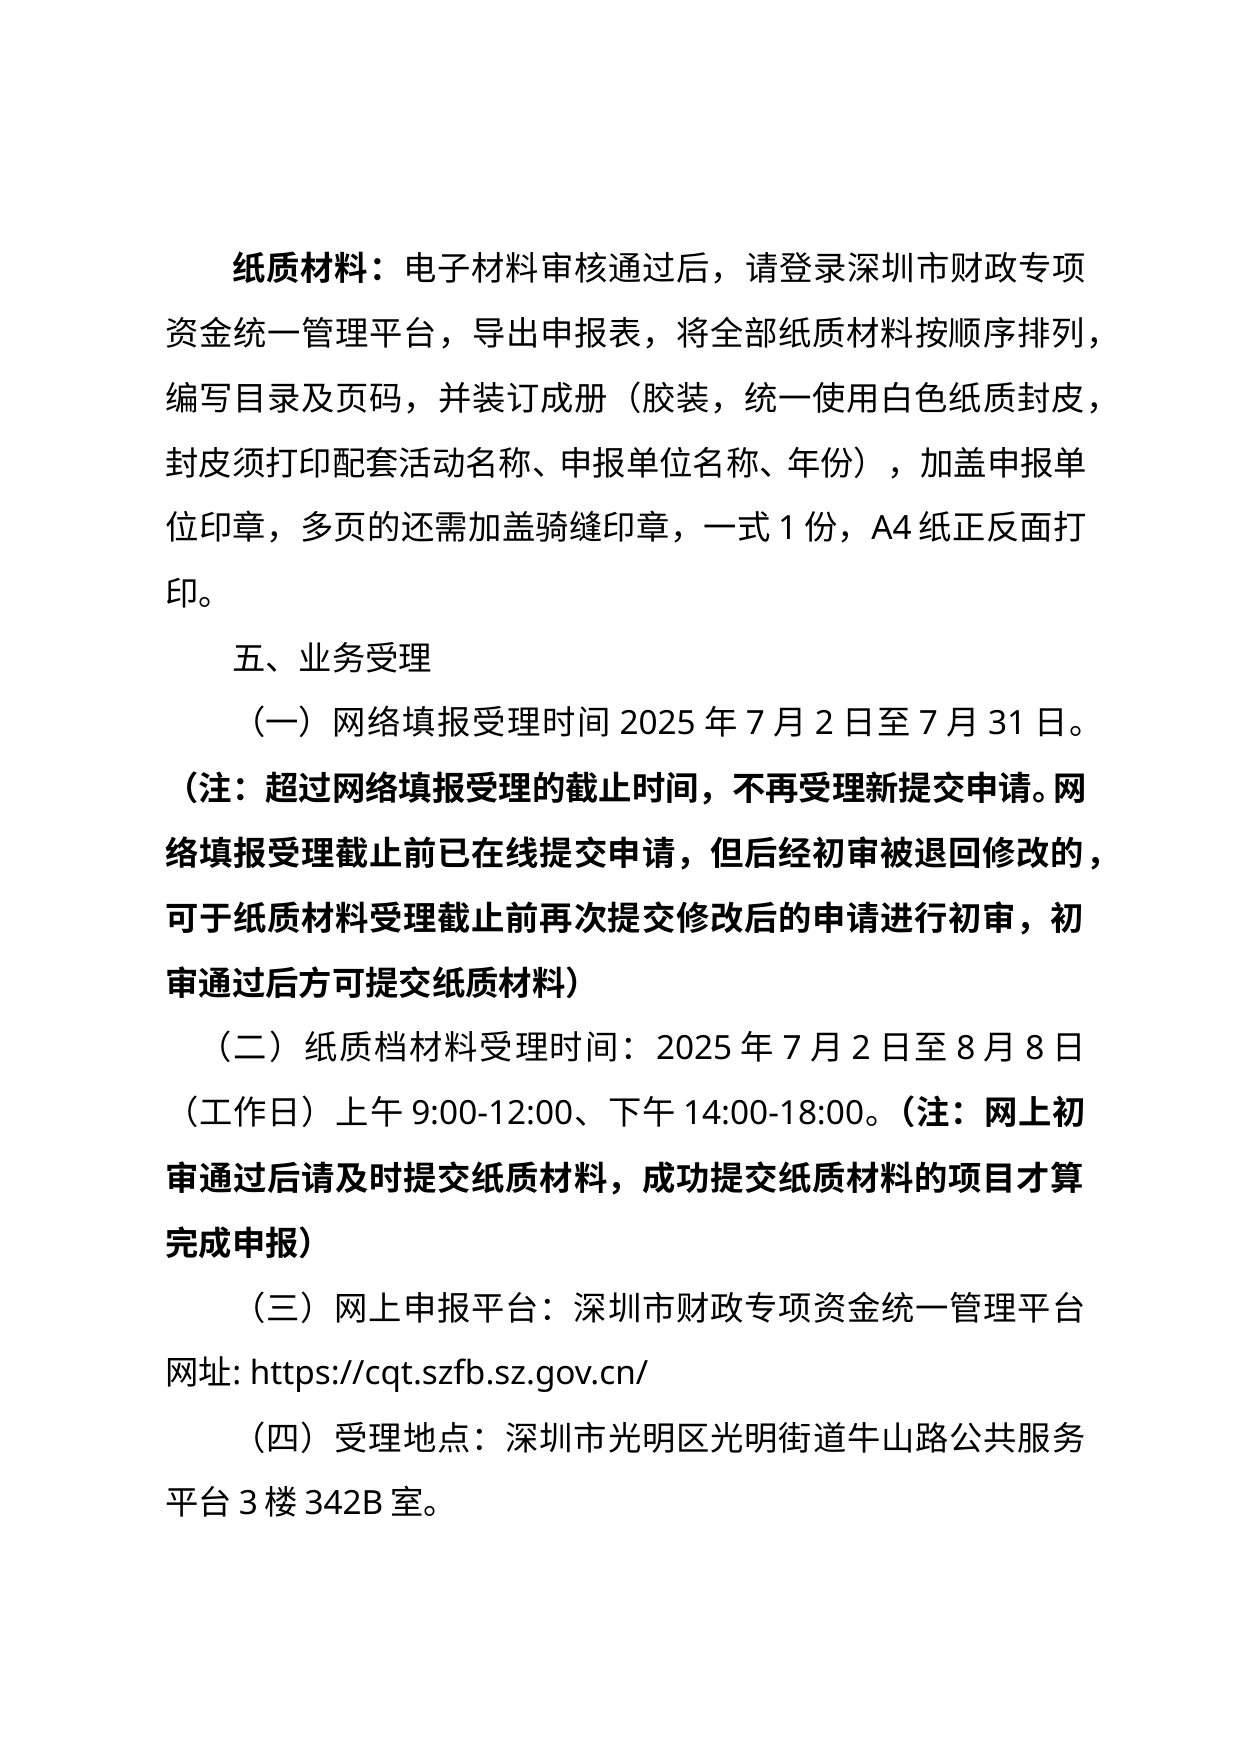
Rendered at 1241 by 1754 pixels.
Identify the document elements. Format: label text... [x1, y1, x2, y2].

list （四）受理地点：深圳市光明区光明街道牛山路公共服务平台3楼342B室。 [165, 1403, 1087, 1533]
list （三）网上申报平台：深圳市财政专项资金统一管理平台，网址: https://cqt.szfb.sz.gov.cn/ [165, 1273, 1087, 1403]
list （二）纸质档材料受理时间：2025年7月2日至8月8日（工作日）上午9:00-12:00、下午14:00-18:00。（注：网上初审通过后请及时提交纸质材料，成功提交纸质材料的项目才算完成申报） [165, 1013, 1087, 1273]
list 业务受理 [165, 623, 1087, 688]
list 网络填报受理时间2025年7月2日至7月31日。（注：超过网络填报受理的截止时间，不再受理新提交申请。网络填报受理截止前已在线提交申请，但后经初审被退回修改的，可于纸质材料受理截止前再次提交修改后的申请进行初审，初审通过后方可提交纸质材料） [165, 688, 1087, 1013]
list 纸质材料：电子材料审核通过后，请登录深圳市财政专项资金统一管理平台，导出申报表，将全部纸质材料按顺序排列，编写目录及页码，并装订成册（胶装，统一使用白色纸质封皮，封皮须打印配套活动名称、申报单位名称、年份），加盖申报单位印章，多页的还需加盖骑缝印章，一式1份，A4纸正反面打印。 [165, 233, 1087, 623]
